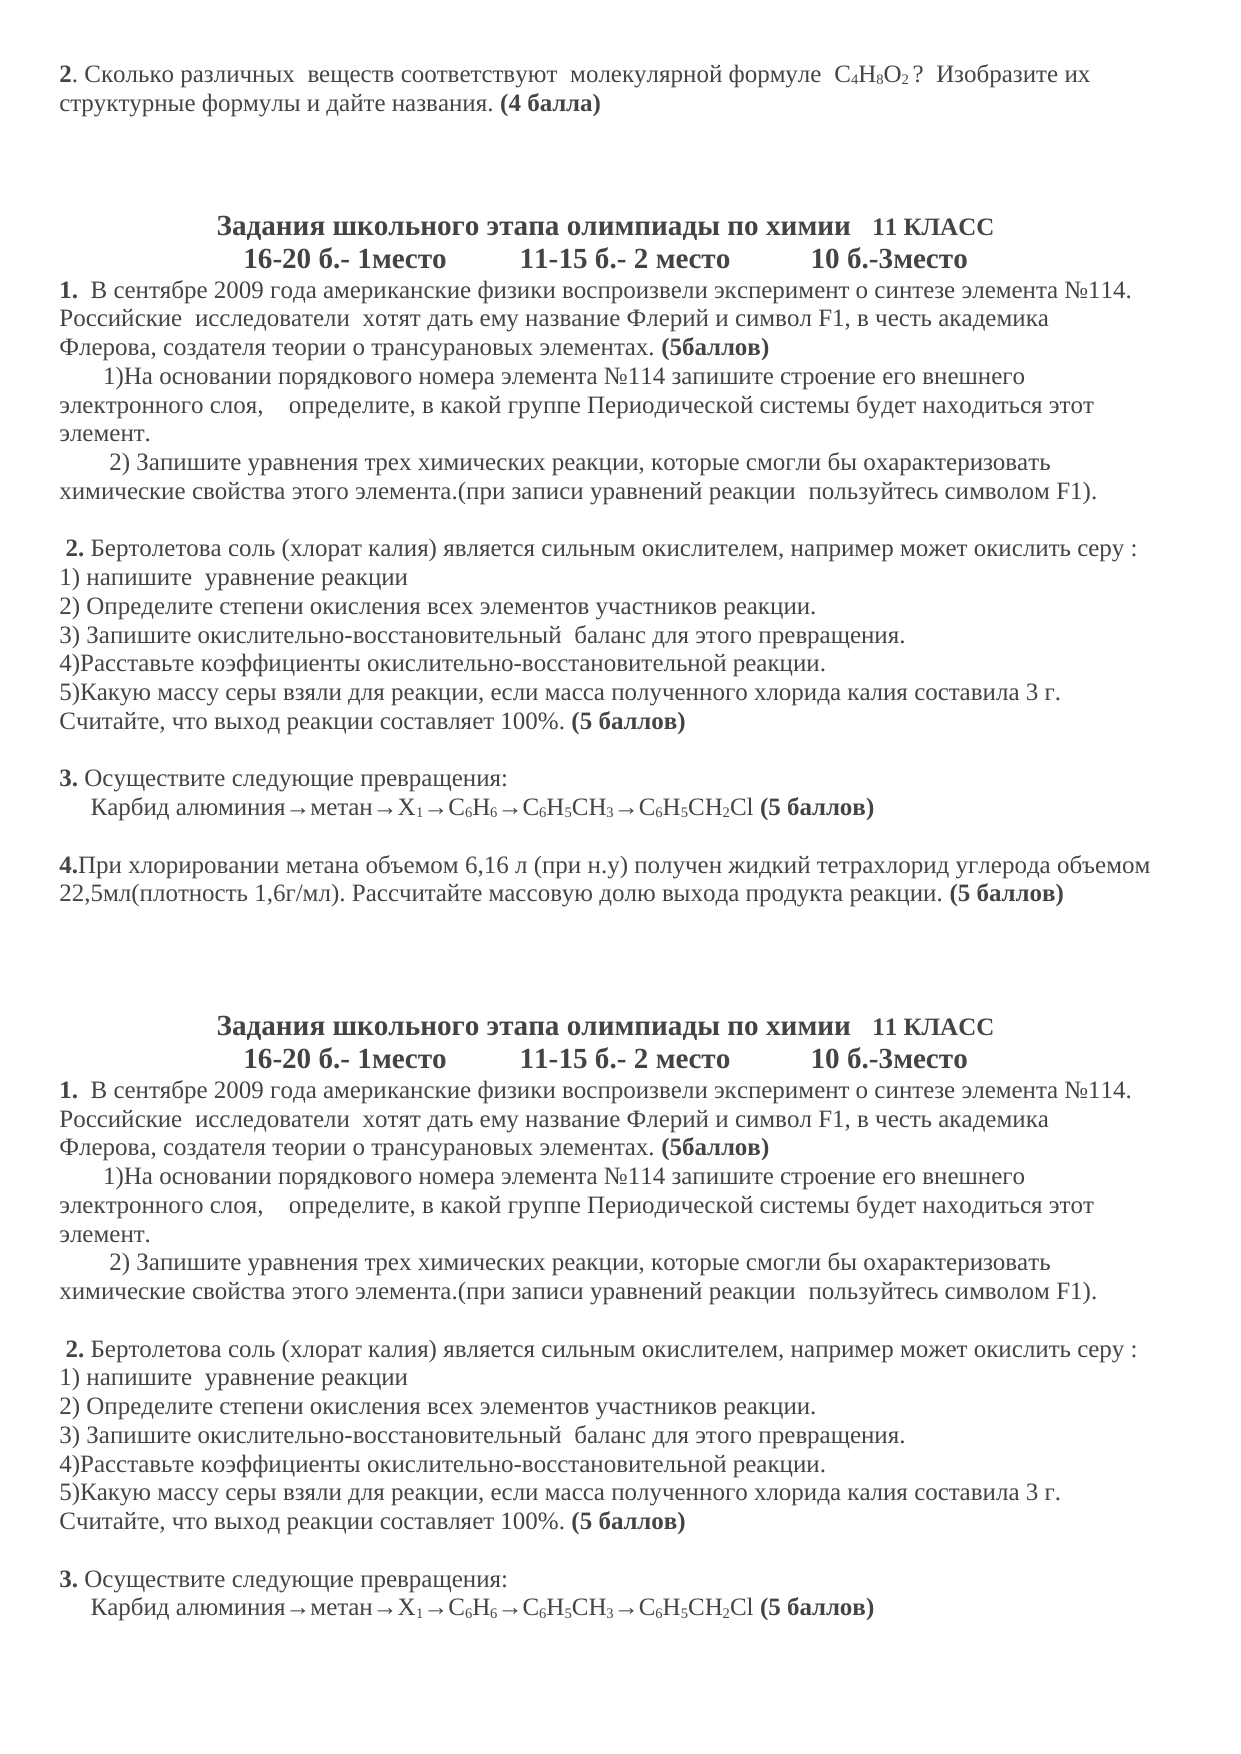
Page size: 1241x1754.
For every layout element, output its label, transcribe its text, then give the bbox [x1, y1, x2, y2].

text 2) Запишите уравнения трех химических реакции, которые смогли бы охарактеризовать химические свойства этого элемента.(при записи уравнений реакции пользуйтесь символом F1). [59, 1247, 1152, 1305]
text 2. Бертолетова соль (хлорат калия) является сильным окислителем, например может окислить серу : [59, 533, 1152, 562]
text Карбид алюминия→метан→Х1→С6Н6→С6Н5СН3→С6Н5СН2Сl (5 баллов) [59, 1592, 1152, 1621]
text 1) напишите уравнение реакции [59, 562, 1152, 591]
text 1)На основании порядкового номера элемента №114 запишите строение его внешнего электронного слоя, определите, в какой группе Периодической системы будет находиться этот элемент. [59, 361, 1152, 447]
text Карбид алюминия→метан→Х1→С6Н6→С6Н5СН3→С6Н5СН2Сl (5 баллов) [59, 792, 1152, 821]
text 1) напишите уравнение реакции [59, 1362, 1152, 1391]
text 4)Расставьте коэффициенты окислительно-восстановительной реакции. [59, 1449, 1152, 1477]
text Задания школьного этапа олимпиады по химии 11 КЛАСС 16-20 б.- 1место 11-15 б.- 2 место 10 б.-3место [59, 1008, 1152, 1075]
text 2) Определите степени окисления всех элементов участников реакции. [59, 591, 1152, 620]
text 1)На основании порядкового номера элемента №114 запишите строение его внешнего электронного слоя, определите, в какой группе Периодической системы будет находиться этот элемент. [59, 1161, 1152, 1247]
text 1. В сентябре 2009 года американские физики воспроизвели эксперимент о синтезе элемента №114. Российские исследователи хотят дать ему название Флерий и символ F1, в честь академика Флерова, создателя теории о трансурановых элементах. (5баллов) [59, 1075, 1152, 1161]
text 3) Запишите окислительно-восстановительный баланс для этого превращения. [59, 620, 1152, 648]
text 2. Сколько различных веществ соответствуют молекулярной формуле С4Н8О2 ? Изобразите их структурные формулы и дайте названия. (4 балла) [59, 59, 1152, 117]
text 2) Запишите уравнения трех химических реакции, которые смогли бы охарактеризовать химические свойства этого элемента.(при записи уравнений реакции пользуйтесь символом F1). [59, 447, 1152, 505]
text 4.При хлорировании метана объемом 6,16 л (при н.у) получен жидкий тетрахлорид углерода объемом 22,5мл(плотность 1,6г/мл). Рассчитайте массовую долю выхода продукта реакции. (5 баллов) [59, 850, 1152, 907]
text 1. В сентябре 2009 года американские физики воспроизвели эксперимент о синтезе элемента №114. Российские исследователи хотят дать ему название Флерий и символ F1, в честь академика Флерова, создателя теории о трансурановых элементах. (5баллов) [59, 275, 1152, 361]
text 5)Какую массу серы взяли для реакции, если масса полученного хлорида калия составила 3 г. Считайте, что выход реакции составляет 100%. (5 баллов) [59, 677, 1152, 735]
text 3. Осуществите следующие превращения: [59, 1564, 1152, 1592]
text 4)Расставьте коэффициенты окислительно-восстановительной реакции. [59, 648, 1152, 677]
text 2) Определите степени окисления всех элементов участников реакции. [59, 1391, 1152, 1420]
text 3) Запишите окислительно-восстановительный баланс для этого превращения. [59, 1420, 1152, 1449]
text 2. Бертолетова соль (хлорат калия) является сильным окислителем, например может окислить серу : [59, 1334, 1152, 1362]
text 5)Какую массу серы взяли для реакции, если масса полученного хлорида калия составила 3 г. Считайте, что выход реакции составляет 100%. (5 баллов) [59, 1477, 1152, 1535]
text 3. Осуществите следующие превращения: [59, 763, 1152, 792]
text Задания школьного этапа олимпиады по химии 11 КЛАСС 16-20 б.- 1место 11-15 б.- 2 место 10 б.-3место [59, 208, 1152, 275]
